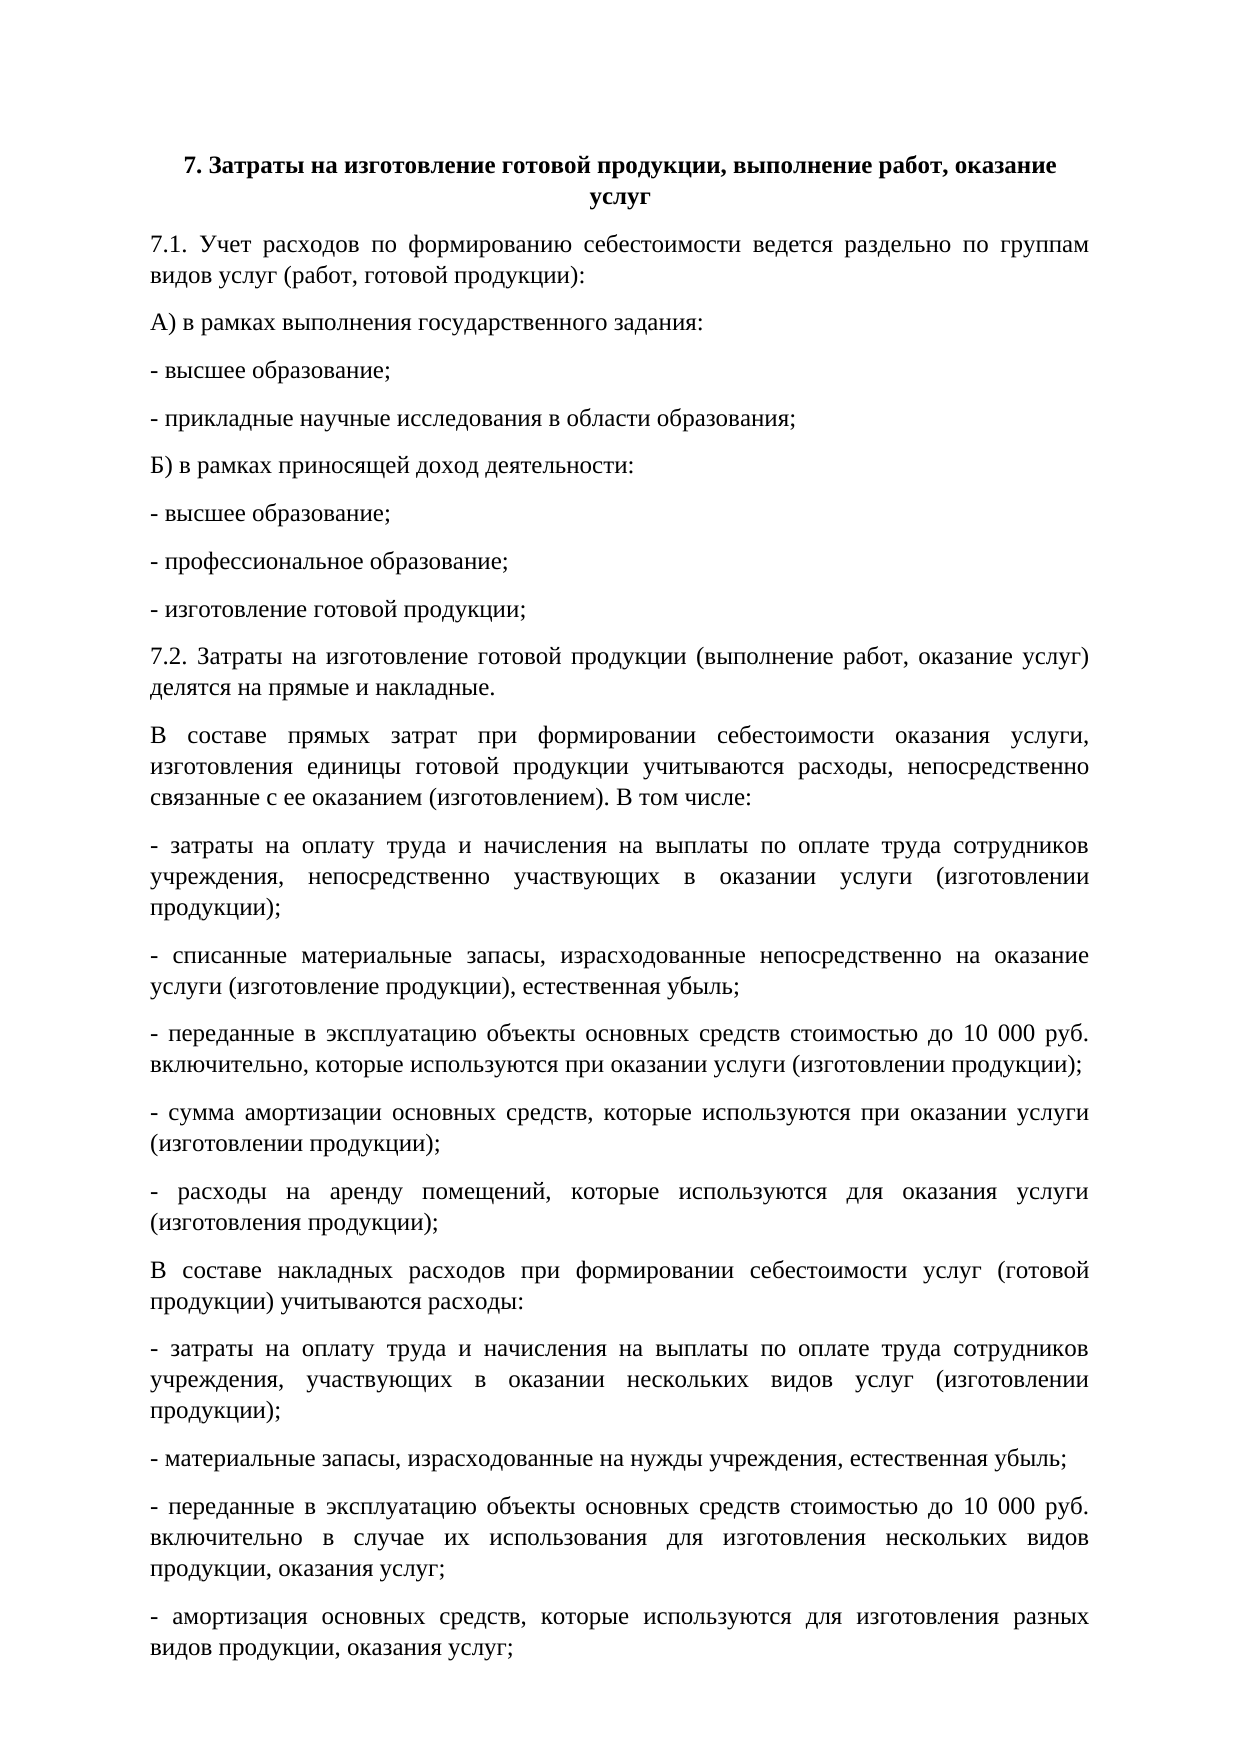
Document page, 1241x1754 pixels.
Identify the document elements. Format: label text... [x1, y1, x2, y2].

text - затраты на оплату труда и начисления на выплаты по оплате труда сотрудников учреждения, участвующих в оказании нескольких видов услуг (изготовлении продукции); [150, 1333, 1090, 1424]
text Б) в рамках приносящей доход деятельности: [150, 451, 1090, 479]
text - прикладные научные исследования в области образования; [150, 403, 1090, 432]
text 7.1. Учет расходов по формированию себестоимости ведется раздельно по группам видов услуг (работ, готовой продукции): [150, 229, 1090, 288]
text - профессиональное образование; [150, 546, 1090, 575]
text - затраты на оплату труда и начисления на выплаты по оплате труда сотрудников учреждения, непосредственно участвующих в оказании услуги (изготовлении продукции); [150, 830, 1090, 921]
subtitle 7. Затраты на изготовление готовой продукции, выполнение работ, оказание услуг [150, 150, 1090, 210]
text - списанные материальные запасы, израсходованные непосредственно на оказание услуги (изготовление продукции), естественная убыль; [150, 940, 1090, 999]
text В составе накладных расходов при формировании себестоимости услуг (готовой продукции) учитываются расходы: [150, 1255, 1090, 1314]
text - расходы на аренду помещений, которые используются для оказания услуги (изготовления продукции); [150, 1176, 1090, 1236]
text - высшее образование; [150, 355, 1090, 384]
text - высшее образование; [150, 498, 1090, 527]
text - переданные в эксплуатацию объекты основных средств стоимостью до 10 000 руб. включительно, которые используются при оказании услуги (изготовлении продукции); [150, 1018, 1090, 1078]
text 7.2. Затраты на изготовление готовой продукции (выполнение работ, оказание услуг) делятся на прямые и накладные. [150, 641, 1090, 701]
text В составе прямых затрат при формировании себестоимости оказания услуги, изготовления единицы готовой продукции учитываются расходы, непосредственно связанные с ее оказанием (изготовлением). В том числе: [150, 720, 1090, 811]
text - материальные запасы, израсходованные на нужды учреждения, естественная убыль; [150, 1443, 1090, 1472]
text - амортизация основных средств, которые используются для изготовления разных видов продукции, оказания услуг; [150, 1601, 1090, 1661]
text - переданные в эксплуатацию объекты основных средств стоимостью до 10 000 руб. включительно в случае их использования для изготовления нескольких видов продукции, оказания услуг; [150, 1491, 1090, 1582]
text А) в рамках выполнения государственного задания: [150, 307, 1090, 336]
text - сумма амортизации основных средств, которые используются при оказании услуги (изготовлении продукции); [150, 1097, 1090, 1157]
text - изготовление готовой продукции; [150, 594, 1090, 622]
